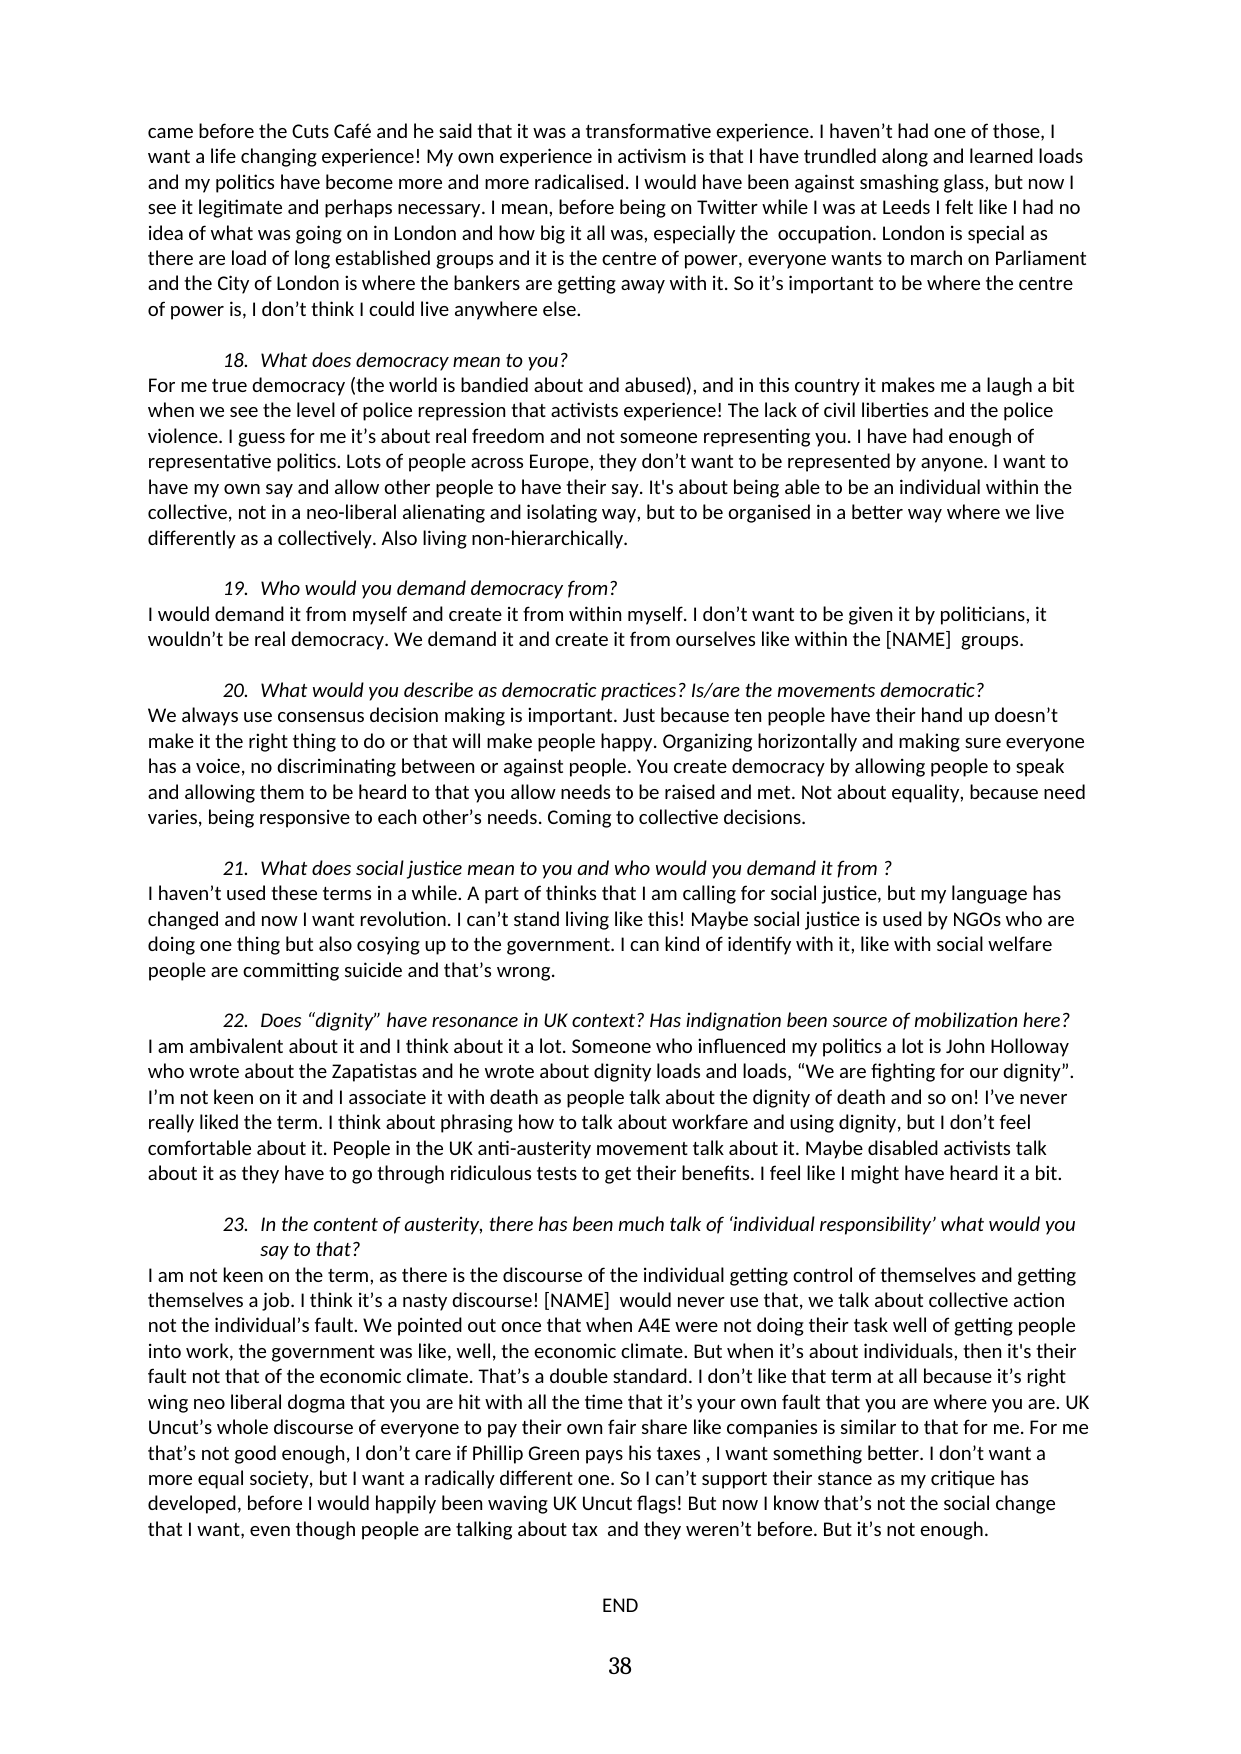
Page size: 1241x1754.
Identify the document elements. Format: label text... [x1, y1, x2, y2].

list In the content of austerity, there has been much talk of ‘individual responsibility’ what would you say to that? [223, 1211, 1092, 1262]
list Does “dignity” have resonance in UK context? Has indignation been source of mobilization here? [223, 1008, 1092, 1033]
text I would demand it from myself and create it from within myself. I don’t want to be given it by politicians, it wouldn’t be real democracy. We demand it and create it from ourselves like within the [NAME] groups. [148, 601, 1092, 652]
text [148, 118, 1092, 321]
text For me true democracy (the world is bandied about and abused), and in this country it makes me a laugh a bit when we see the level of police repression that activists experience! The lack of civil liberties and the police violence. I guess for me it’s about real freedom and not someone representing you. I have had enough of representative politics. Lots of people across Europe, they don’t want to be represented by anyone. I want to have my own say and allow other people to have their say. It's about being able to be an individual within the collective, not in a neo-liberal alienating and isolating way, but to be organised in a better way where we live differently as a collectively. Also living non-hierarchically. [148, 372, 1092, 550]
text END [148, 1592, 1092, 1618]
list What does democracy mean to you? [223, 347, 1092, 372]
list What would you describe as democratic practices? Is/are the movements democratic? [223, 677, 1092, 703]
text I am not keen on the term, as there is the discourse of the individual getting control of themselves and getting themselves a job. I think it’s a nasty discourse! [NAME] would never use that, we talk about collective action not the individual’s fault. We pointed out once that when A4E were not doing their task well of getting people into work, the government was like, well, the economic climate. But when it’s about individuals, then it's their fault not that of the economic climate. That’s a double standard. I don’t like that term at all because it’s right wing neo liberal dogma that you are hit with all the time that it’s your own fault that you are where you are. UK Uncut’s whole discourse of everyone to pay their own fair share like companies is similar to that for me. For me that’s not good enough, I don’t care if Phillip Green pays his taxes , I want something better. I don’t want a more equal society, but I want a radically different one. So I can’t support their stance as my critique has developed, before I would happily been waving UK Uncut flags! But now I know that’s not the social change that I want, even though people are talking about tax and they weren’t before. But it’s not enough. [148, 1262, 1092, 1541]
text I haven’t used these terms in a while. A part of thinks that I am calling for social justice, but my language has changed and now I want revolution. I can’t stand living like this! Maybe social justice is used by NGOs who are doing one thing but also cosying up to the government. I can kind of identify with it, like with social welfare people are committing suicide and that’s wrong. [148, 881, 1092, 982]
text We always use consensus decision making is important. Just because ten people have their hand up doesn’t make it the right thing to do or that will make people happy. Organizing horizontally and making sure everyone has a voice, no discriminating between or against people. You create democracy by allowing people to speak and allowing them to be heard to that you allow needs to be raised and met. Not about equality, because need varies, being responsive to each other’s needs. Coming to collective decisions. [148, 703, 1092, 830]
text I am ambivalent about it and I think about it a lot. Someone who influenced my politics a lot is John Holloway who wrote about the Zapatistas and he wrote about dignity loads and loads, “We are fighting for our dignity”. I’m not keen on it and I associate it with death as people talk about the dignity of death and so on! I’ve never really liked the term. I think about phrasing how to talk about workfare and using dignity, but I don’t feel comfortable about it. People in the UK anti-austerity movement talk about it. Maybe disabled activists talk about it as they have to go through ridiculous tests to get their benefits. I feel like I might have heard it a bit. [148, 1033, 1092, 1186]
list Who would you demand democracy from? [223, 576, 1092, 601]
list What does social justice mean to you and who would you demand it from ? [223, 855, 1092, 881]
